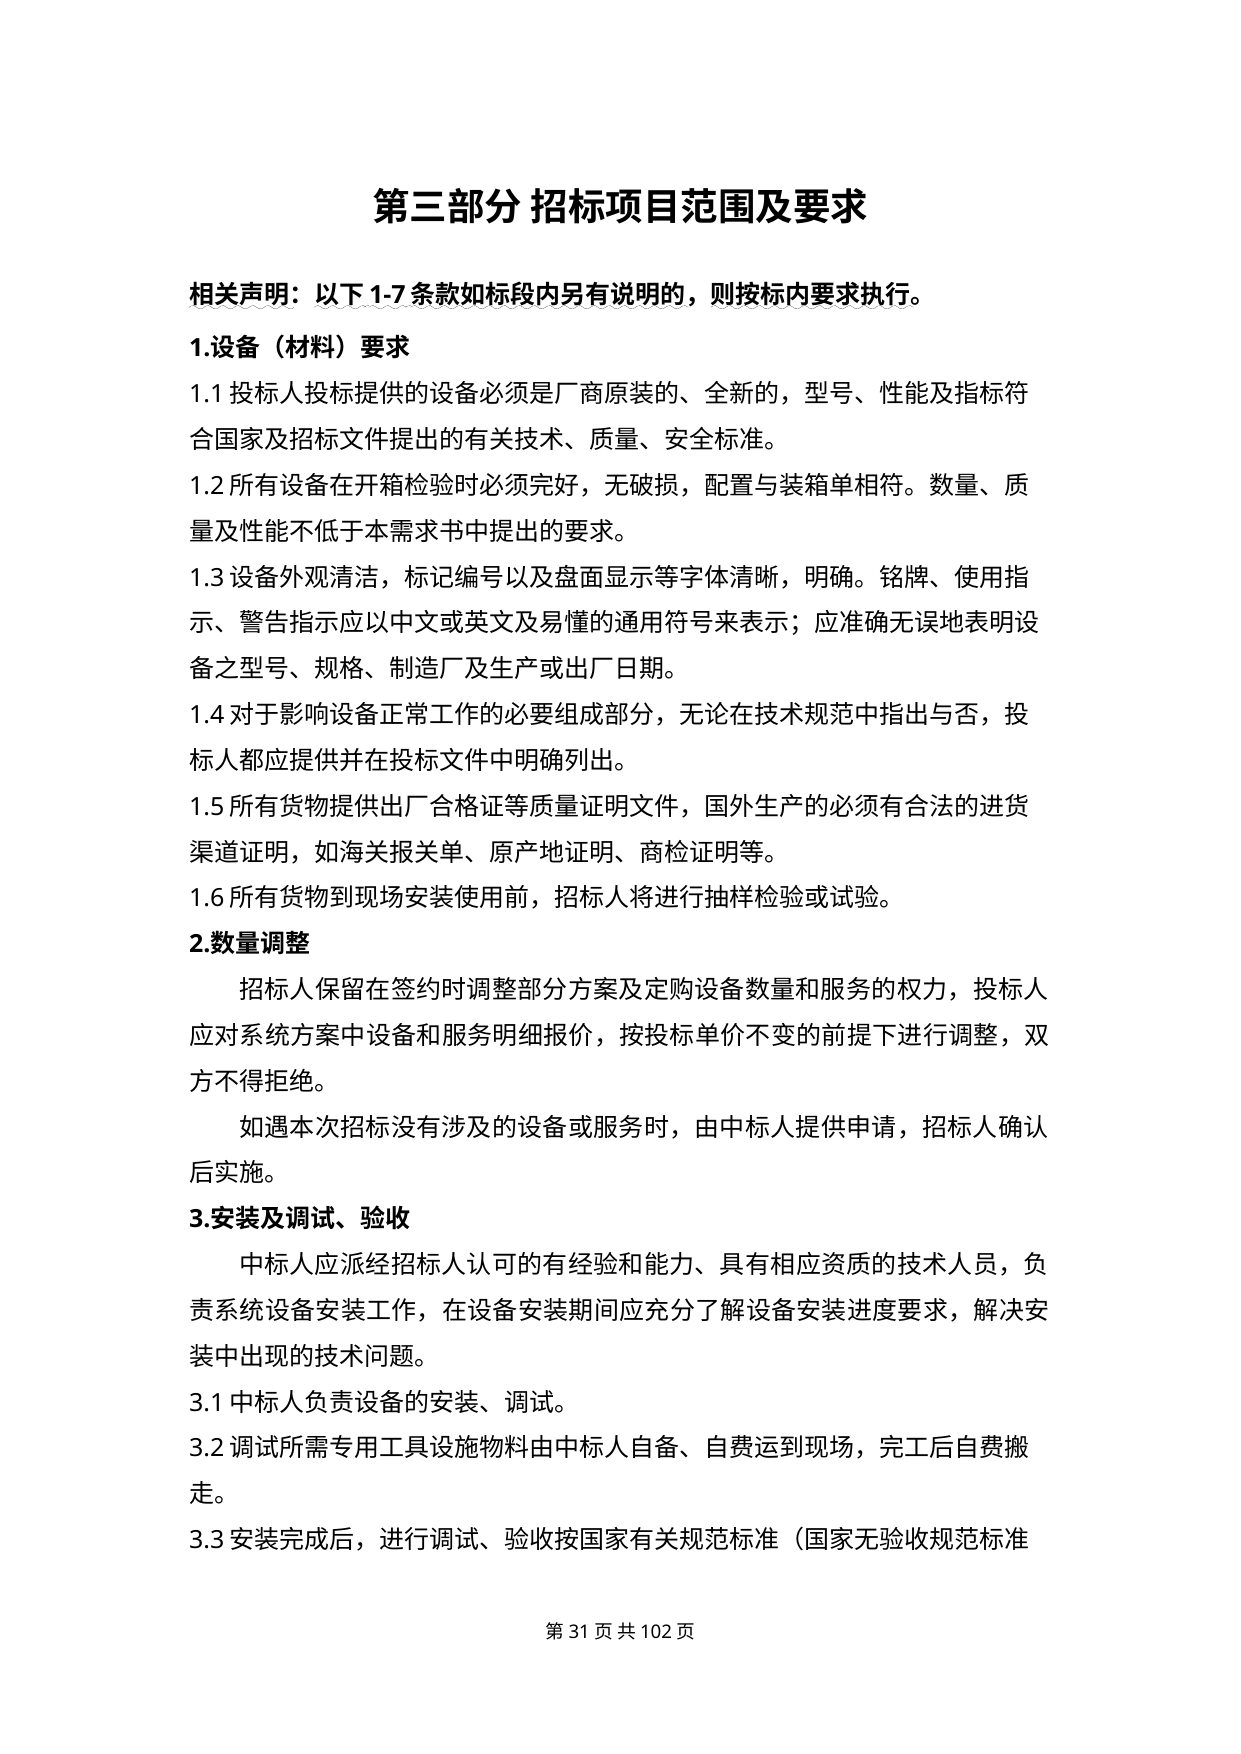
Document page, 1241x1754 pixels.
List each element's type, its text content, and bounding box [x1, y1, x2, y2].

text 招标人保留在签约时调整部分方案及定购设备数量和服务的权力，投标人应对系统方案中设备和服务明细报价，按投标单价不变的前提下进行调整，双方不得拒绝。 [189, 962, 1051, 1099]
text 1.5所有货物提供出厂合格证等质量证明文件，国外生产的必须有合法的进货渠道证明，如海关报关单、原产地证明、商检证明等。 [189, 778, 1051, 870]
text 3.1中标人负责设备的安装、调试。 [189, 1374, 1051, 1420]
text 相关声明：以下1-7条款如标段内另有说明的，则按标内要求执行。 [189, 237, 1051, 320]
text 3.2调试所需专用工具设施物料由中标人自备、自费运到现场，完工后自费搬走。 [189, 1420, 1051, 1512]
text 1.3设备外观清洁，标记编号以及盘面显示等字体清晰，明确。铭牌、使用指示、警告指示应以中文或英文及易懂的通用符号来表示；应准确无误地表明设备之型号、规格、制造厂及生产或出厂日期。 [189, 549, 1051, 687]
text 第三部分 招标项目范围及要求 [189, 153, 1051, 237]
text 3.安装及调试、验收 [189, 1191, 1051, 1237]
text 中标人应派经招标人认可的有经验和能力、具有相应资质的技术人员，负责系统设备安装工作，在设备安装期间应充分了解设备安装进度要求，解决安装中出现的技术问题。 [189, 1237, 1051, 1374]
text 1.4对于影响设备正常工作的必要组成部分，无论在技术规范中指出与否，投标人都应提供并在投标文件中明确列出。 [189, 687, 1051, 778]
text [189, 1512, 1051, 1558]
text 1.6所有货物到现场安装使用前，招标人将进行抽样检验或试验。 [189, 870, 1051, 916]
text 1.2所有设备在开箱检验时必须完好，无破损，配置与装箱单相符。数量、质量及性能不低于本需求书中提出的要求。 [189, 458, 1051, 549]
text 1.1投标人投标提供的设备必须是厂商原装的、全新的，型号、性能及指标符合国家及招标文件提出的有关技术、质量、安全标准。 [189, 366, 1051, 458]
text 2.数量调整 [189, 916, 1051, 962]
text 如遇本次招标没有涉及的设备或服务时，由中标人提供申请，招标人确认后实施。 [189, 1099, 1051, 1191]
text 1.设备（材料）要求 [189, 320, 1051, 366]
